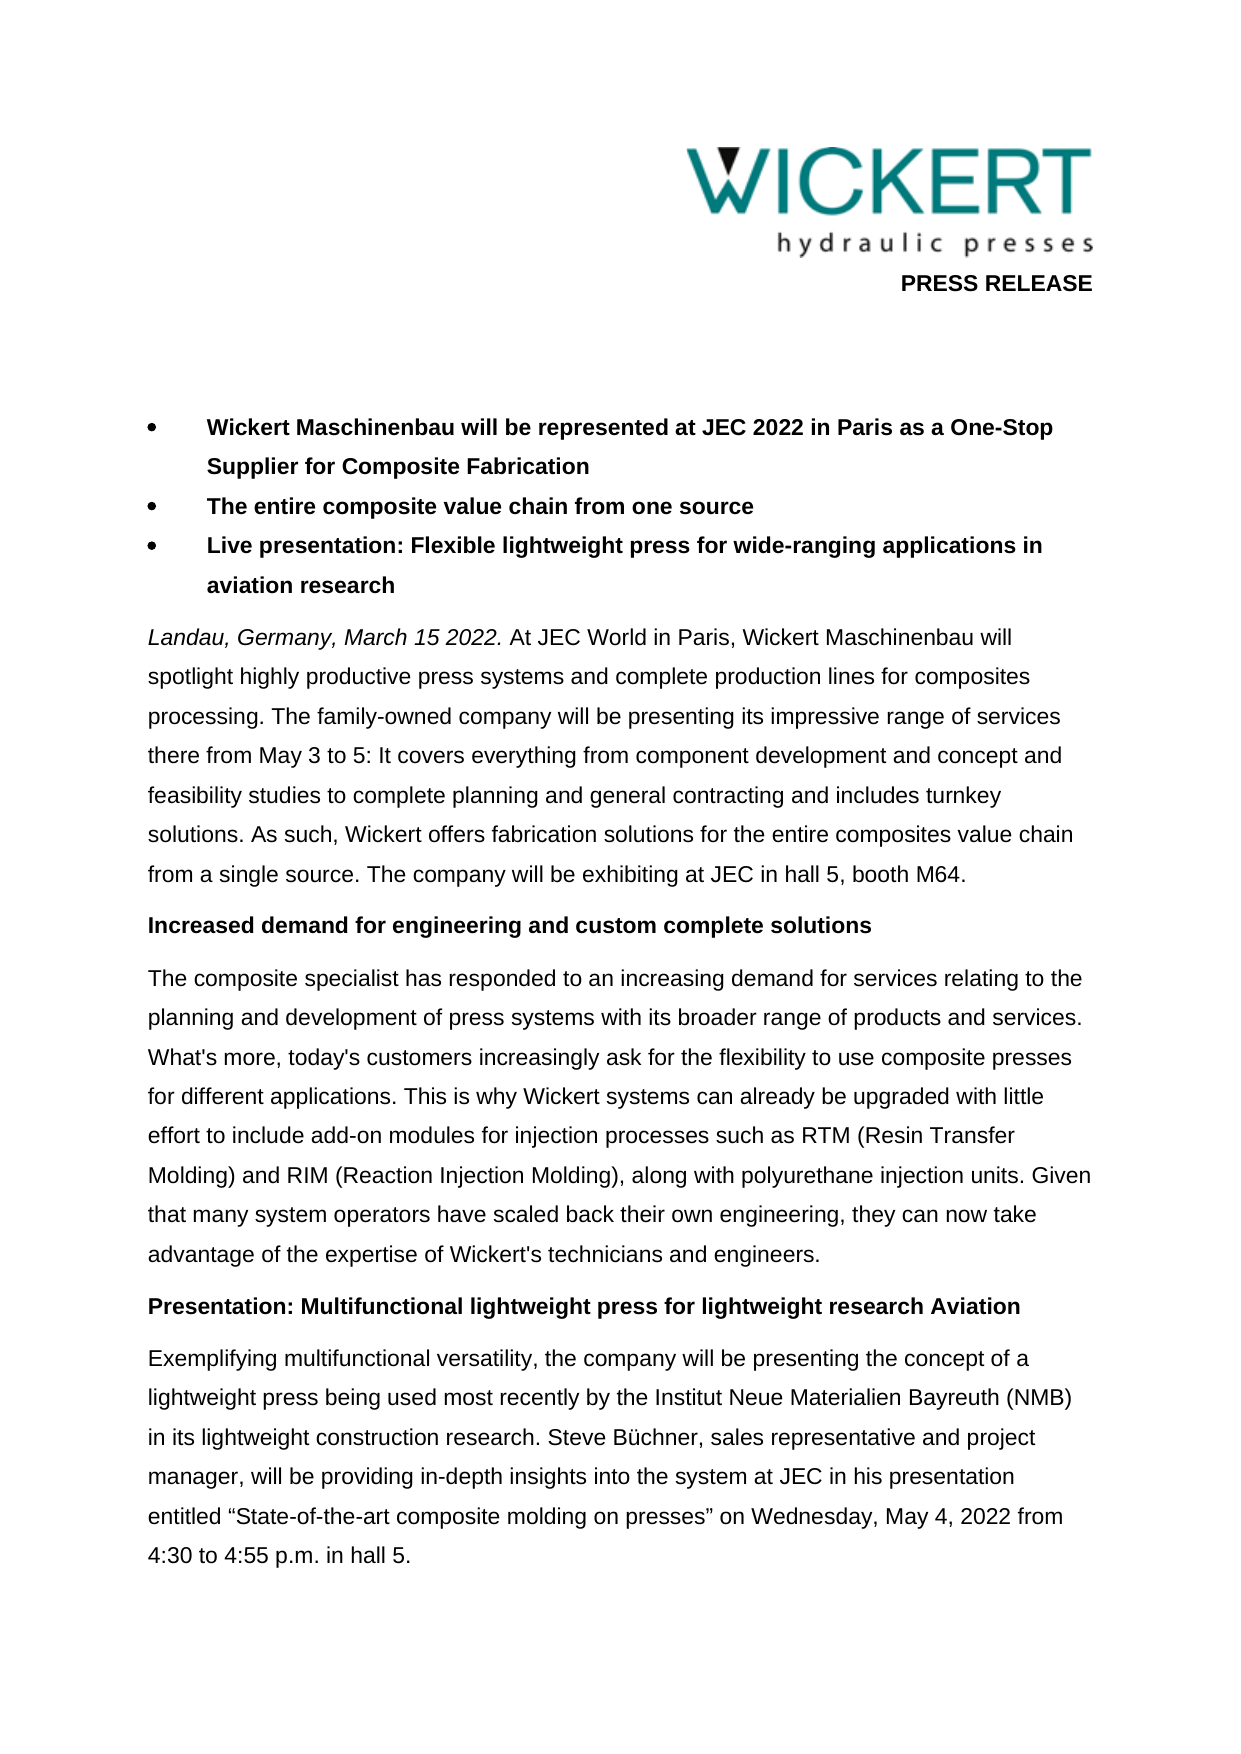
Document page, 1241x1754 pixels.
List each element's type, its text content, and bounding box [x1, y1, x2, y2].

text Increased demand for engineering and custom complete solutions [148, 912, 1093, 939]
text Exemplifying multifunctional versatility, the company will be presenting the concept of a lightweight press being used most recently by the Institut Neue Materialien Bayreuth (NMB) in its lightweight construction research. Steve Büchner, sales representative and project manager, will be providing in-depth insights into the system at JEC in his presentation entitled “State-of-the-art composite molding on presses” on Wednesday, May 4, 2022 from 4:30 to 4:55 p.m. in hall 5. [148, 1345, 1093, 1568]
text Landau, Germany, March 15 2022. At JEC World in Paris, Wickert Maschinenbau will spotlight highly productive press systems and complete production lines for composites processing. The family-owned company will be presenting its impressive range of services there from May 3 to 5: It covers everything from component development and concept and feasibility studies to complete planning and general contracting and includes turnkey solutions. As such, Wickert offers fabrication solutions for the entire composites value chain from a single source. The company will be exhibiting at JEC in hall 5, booth M64. [148, 624, 1093, 887]
list Live presentation: Flexible lightweight press for wide-ranging applications in aviation research [148, 532, 1093, 598]
list Wickert Maschinenbau will be represented at JEC 2022 in Paris as a One-Stop Supplier for Composite Fabrication [148, 414, 1093, 479]
text PRESS RELEASE [148, 270, 1093, 297]
list The entire composite value chain from one source [148, 493, 1093, 519]
picture [686, 147, 1093, 258]
text Presentation: Multifunctional lightweight press for lightweight research Aviation [148, 1293, 1093, 1319]
text The composite specialist has responded to an increasing demand for services relating to the planning and development of press systems with its broader range of products and services. What's more, today's customers increasingly ask for the flexibility to use composite presses for different applications. This is why Wickert systems can already be upgraded with little effort to include add-on modules for injection processes such as RTM (Resin Transfer Molding) and RIM (Reaction Injection Molding), along with polyurethane injection units. Given that many system operators have scaled back their own engineering, they can now take advantage of the expertise of Wickert's technicians and engineers. [148, 964, 1093, 1267]
